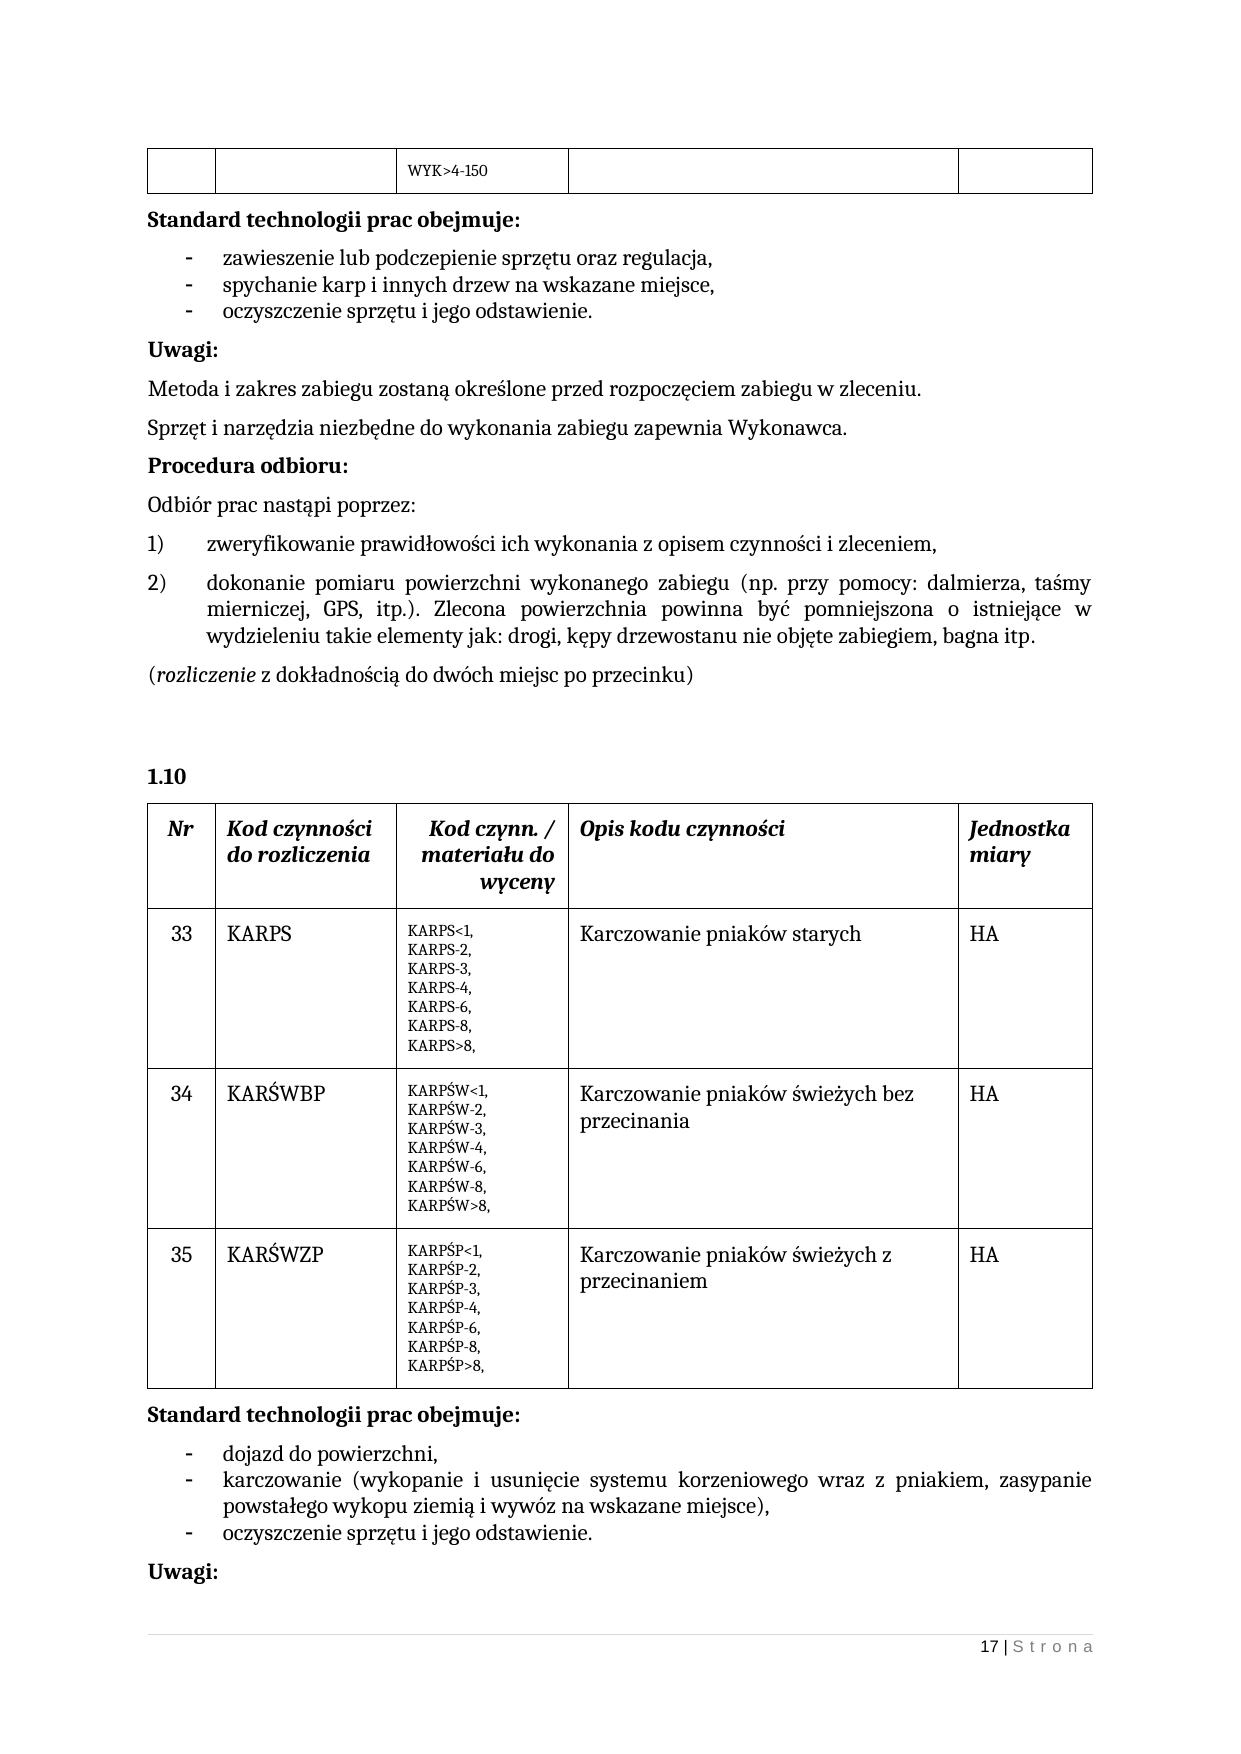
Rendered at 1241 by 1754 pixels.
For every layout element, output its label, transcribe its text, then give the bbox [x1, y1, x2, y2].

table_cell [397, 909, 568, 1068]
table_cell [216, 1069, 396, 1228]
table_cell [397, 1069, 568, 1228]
text (rozliczenie z dokładnością do dwóch miejsc po przecinku) [148, 661, 1093, 688]
list spychanie karp i innych drzew na wskazane miejsce, [185, 272, 1093, 298]
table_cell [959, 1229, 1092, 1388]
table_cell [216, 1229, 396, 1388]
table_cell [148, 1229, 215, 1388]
text Standard technologii prac obejmuje: [148, 1402, 1093, 1428]
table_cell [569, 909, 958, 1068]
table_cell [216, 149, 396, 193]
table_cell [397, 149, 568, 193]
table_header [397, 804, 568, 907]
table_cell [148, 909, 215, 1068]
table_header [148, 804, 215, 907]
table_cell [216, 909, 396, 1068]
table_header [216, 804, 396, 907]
text Sprzęt i narzędzia niezbędne do wykonania zabiegu zapewnia Wykonawca. [148, 414, 1093, 441]
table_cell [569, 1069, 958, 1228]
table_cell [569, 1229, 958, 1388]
text Uwagi: [148, 337, 1093, 363]
text Metoda i zakres zabiegu zostaną określone przed rozpoczęciem zabiegu w zleceniu. [148, 376, 1093, 402]
list oczyszczenie sprzętu i jego odstawienie. [185, 298, 1093, 324]
text Uwagi: [148, 1558, 1093, 1585]
list karczowanie (wykopanie i usunięcie systemu korzeniowego wraz z pniakiem, zasypanie powstałego wykopu ziemią i wywóz na wskazane miejsce), [185, 1467, 1093, 1519]
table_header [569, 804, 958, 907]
list dojazd do powierzchni, [185, 1441, 1093, 1467]
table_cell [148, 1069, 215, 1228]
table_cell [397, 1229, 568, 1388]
list zawieszenie lub podczepienie sprzętu oraz regulacja, [185, 245, 1093, 272]
text Odbiór prac nastąpi poprzez: [148, 492, 1093, 518]
list oczyszczenie sprzętu i jego odstawienie. [185, 1519, 1093, 1546]
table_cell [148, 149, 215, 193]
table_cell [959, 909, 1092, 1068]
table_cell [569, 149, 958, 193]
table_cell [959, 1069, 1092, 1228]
text 1.10 [148, 763, 1093, 790]
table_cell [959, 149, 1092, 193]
text Procedura odbioru: [148, 453, 1093, 480]
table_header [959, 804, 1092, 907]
text 2) dokonanie pomiaru powierzchni wykonanego zabiegu (np. przy pomocy: dalmierza, taśmy mierniczej, GPS, itp.). Zlecona powierzchnia powinna być pomniejszona o istniejące w wydzieleniu takie elementy jak: drogi, kępy drzewostanu nie objęte zabiegiem, bagna itp. [148, 570, 1093, 649]
text 1) zweryfikowanie prawidłowości ich wykonania z opisem czynności i zleceniem, [148, 531, 1093, 557]
text Standard technologii prac obejmuje: [148, 206, 1093, 233]
